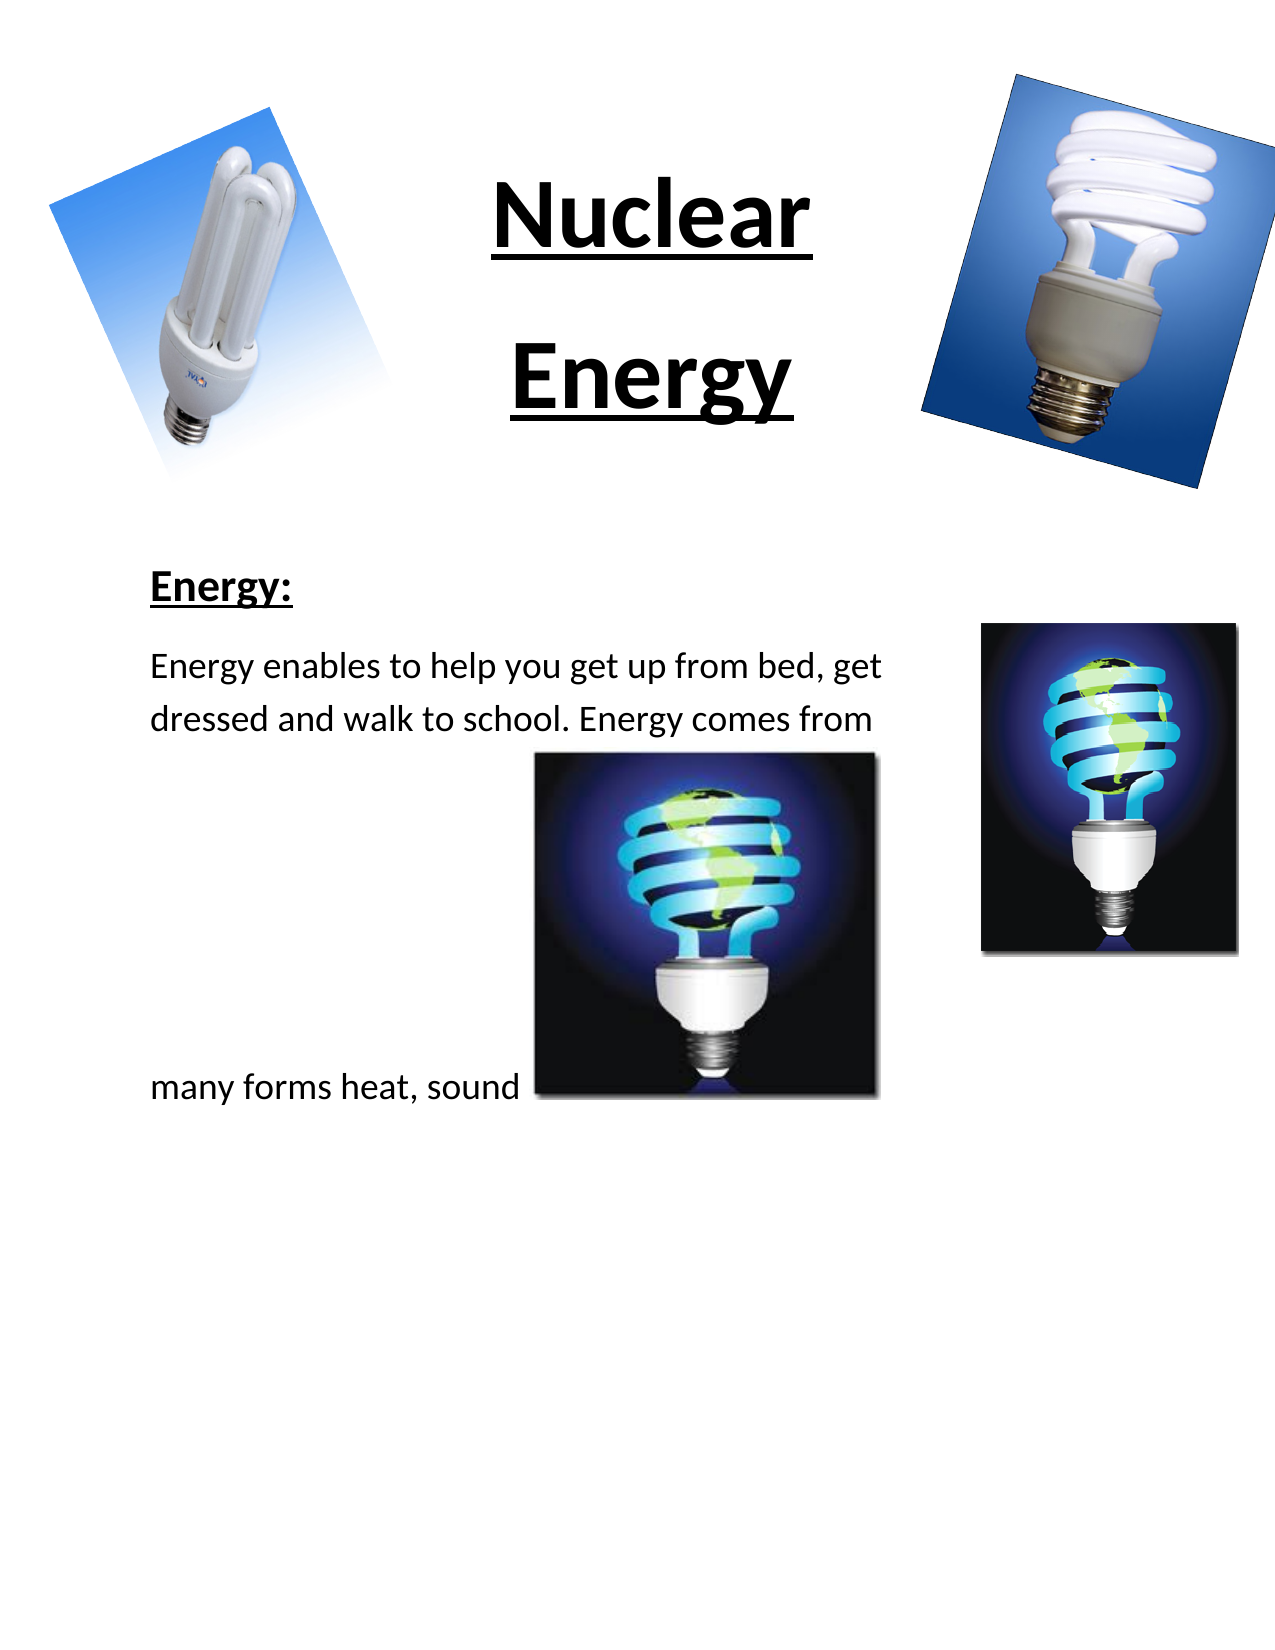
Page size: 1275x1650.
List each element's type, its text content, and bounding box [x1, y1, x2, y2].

text Energy: [150, 557, 1125, 613]
picture [529, 747, 881, 1100]
text Nuclear [290, 150, 994, 272]
text Energy [288, 311, 995, 433]
picture [976, 619, 1239, 957]
picture [49, 107, 392, 482]
picture [921, 74, 1275, 488]
